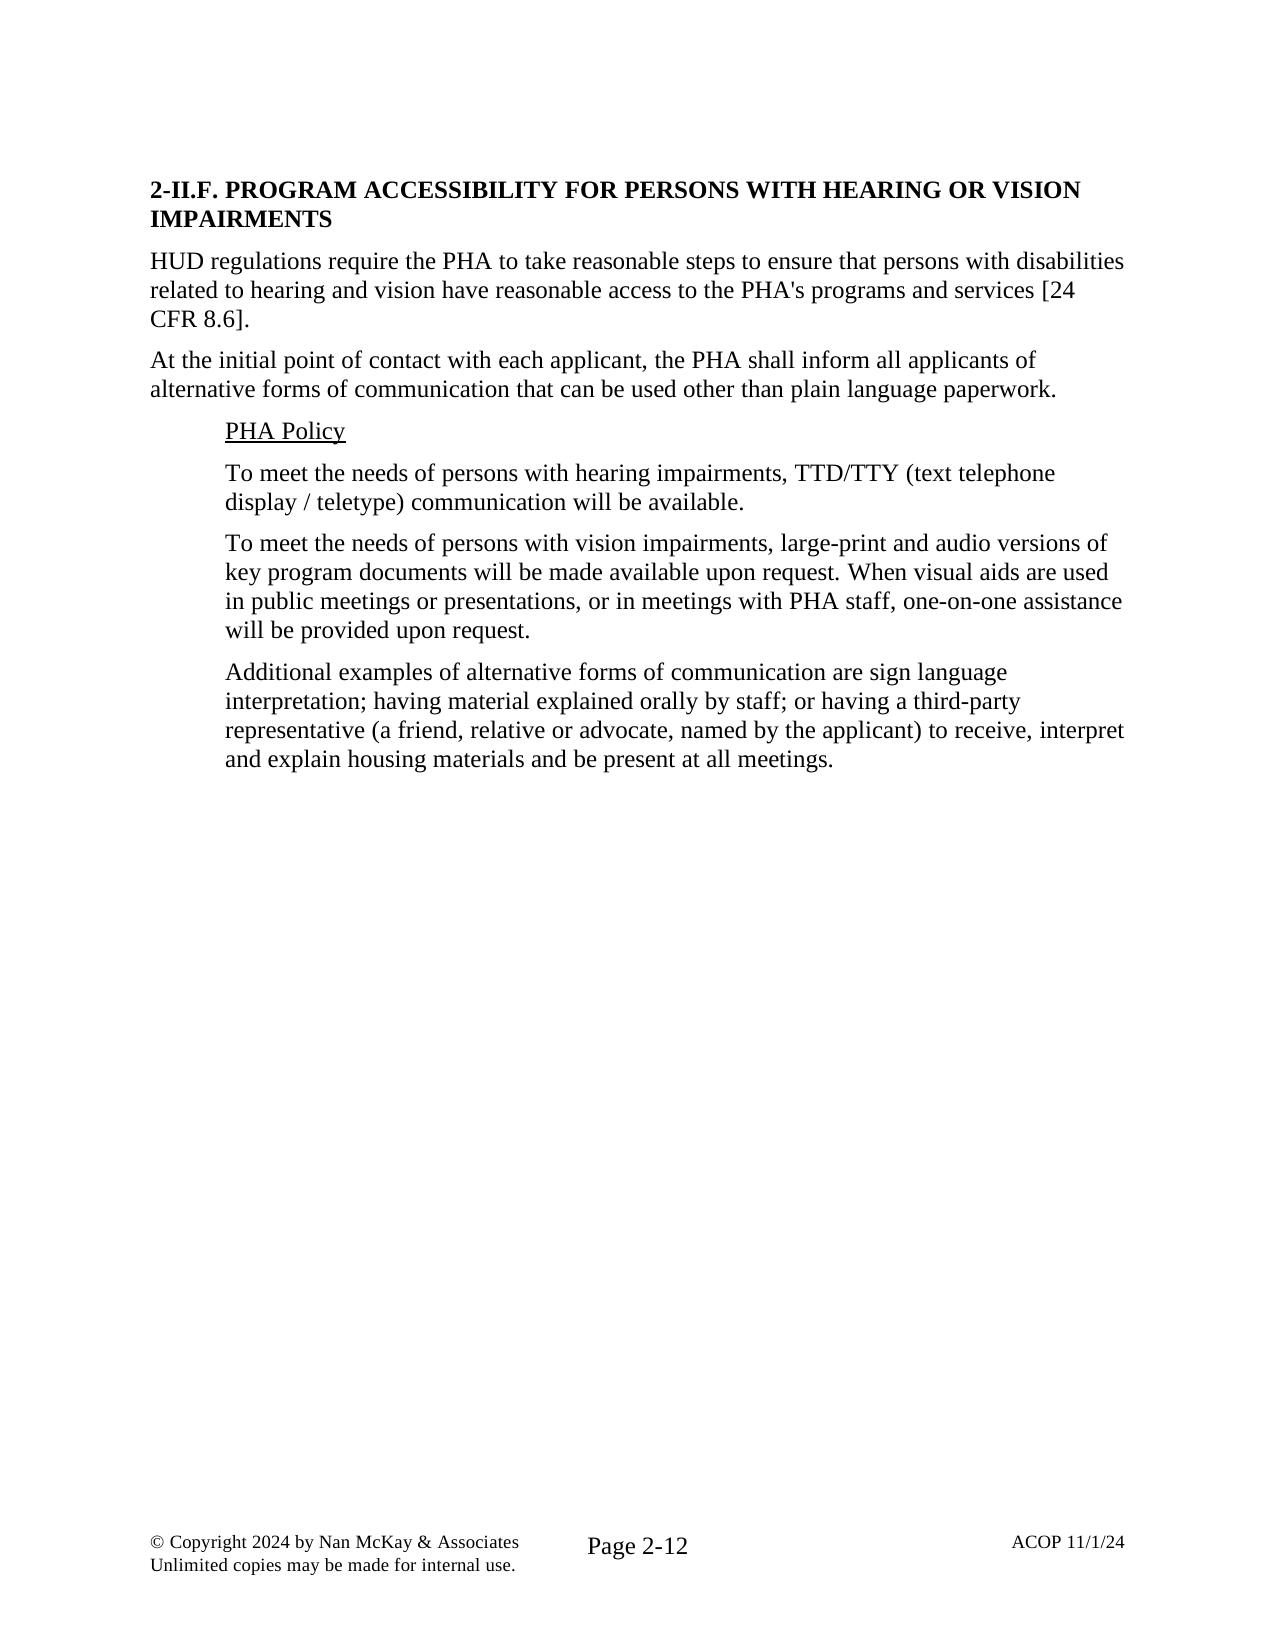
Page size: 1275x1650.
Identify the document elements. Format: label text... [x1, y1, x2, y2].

text PHA Policy [225, 416, 1125, 445]
text At the initial point of contact with each applicant, the PHA shall inform all applicants of alternative forms of communication that can be used other than plain language paperwork. [150, 345, 1125, 403]
text Additional examples of alternative forms of communication are sign language interpretation; having material explained orally by staff; or having a third-party representative (a friend, relative or advocate, named by the applicant) to receive, interpret and explain housing materials and be present at all meetings. [225, 657, 1125, 773]
text HUD regulations require the PHA to take reasonable steps to ensure that persons with disabilities related to hearing and vision have reasonable access to the PHA's programs and services [24 CFR 8.6]. [150, 246, 1125, 333]
text 2-II.F. Program Accessibility for Persons with Hearing or Vision Impairments [150, 175, 1125, 233]
text To meet the needs of persons with vision impairments, large-print and audio versions of key program documents will be made available upon request. When visual aids are used in public meetings or presentations, or in meetings with PHA staff, one-on-one assistance will be provided upon request. [225, 528, 1125, 644]
text To meet the needs of persons with hearing impairments, TTD/TTY (text telephone display / teletype) communication will be available. [225, 457, 1125, 516]
